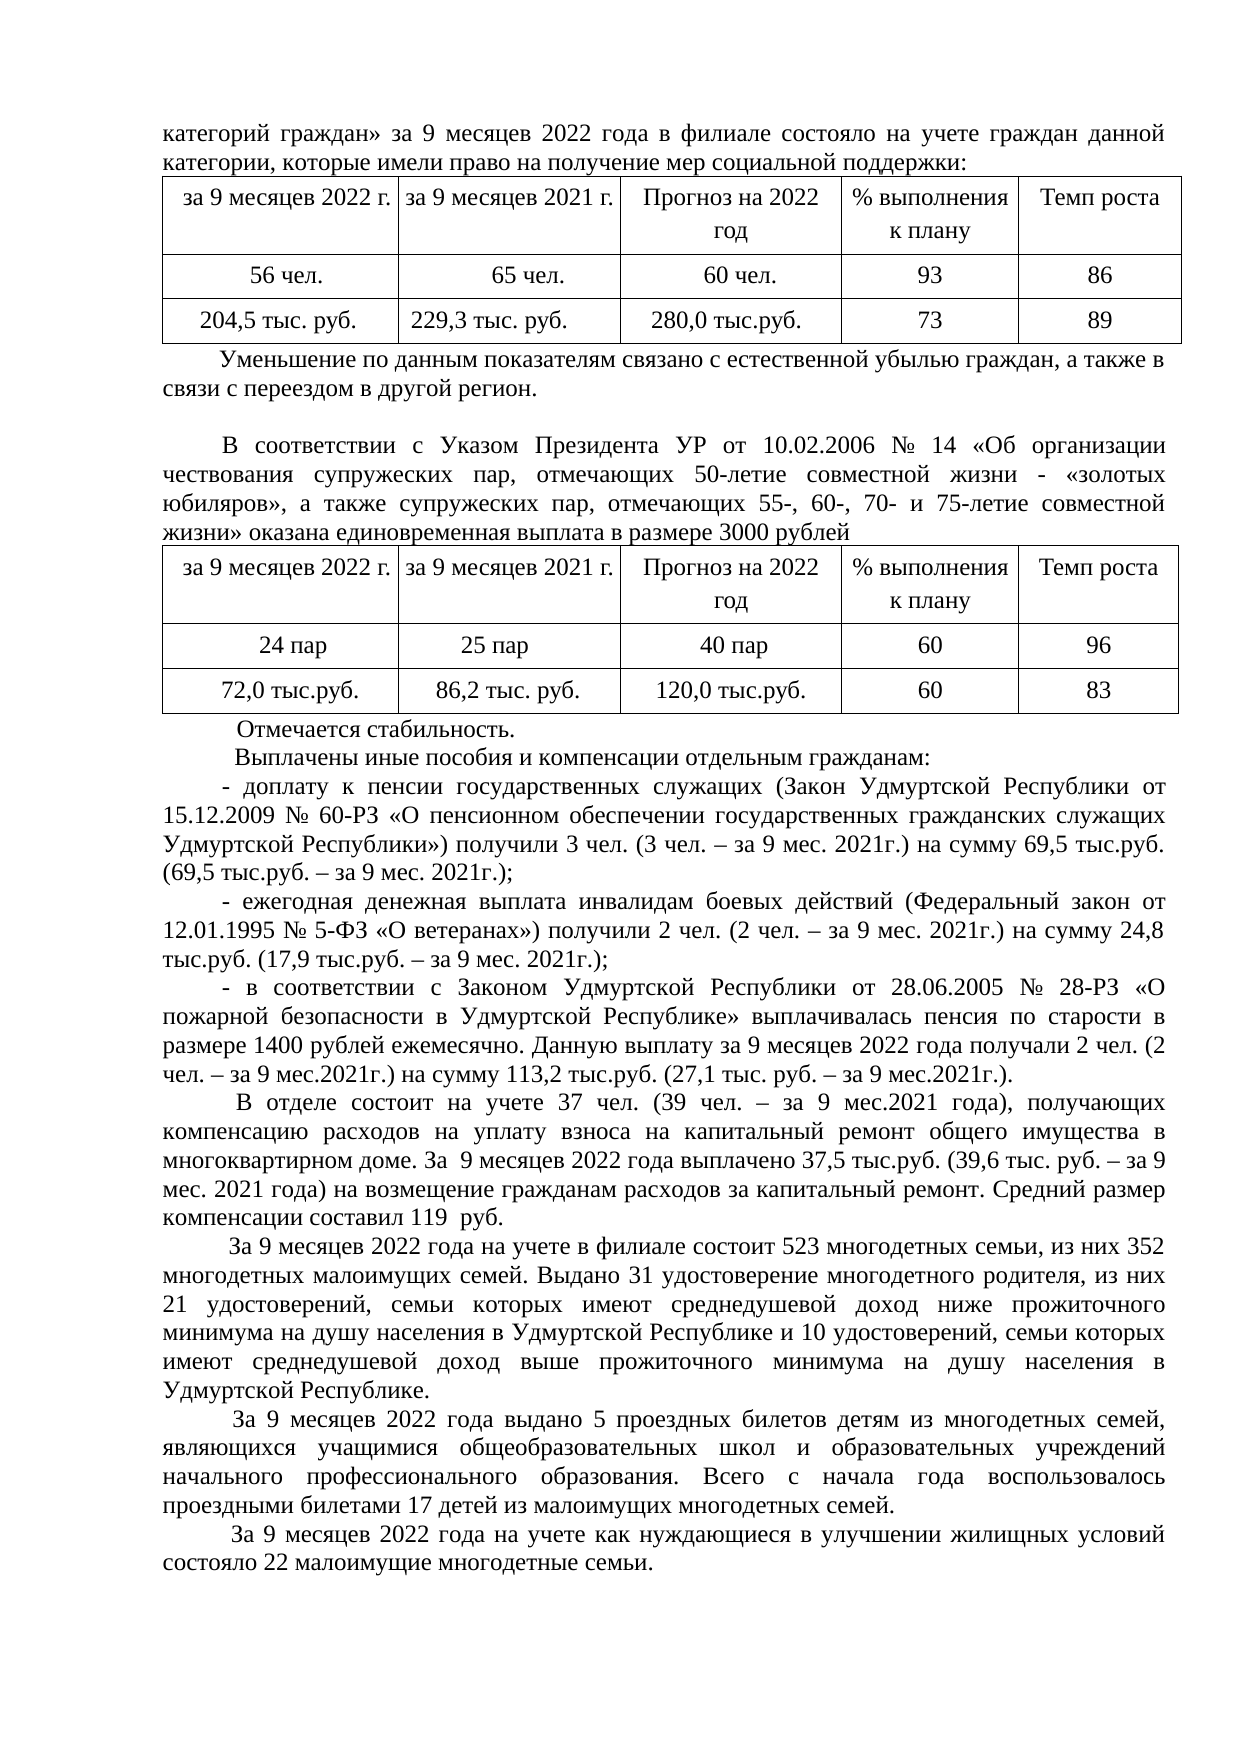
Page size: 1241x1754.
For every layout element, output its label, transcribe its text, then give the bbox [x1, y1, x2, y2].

table_cell 204,5 тыс. руб. [163, 299, 398, 343]
table_cell 229,3 тыс. руб. [399, 299, 620, 343]
table_cell 24 пар [163, 624, 398, 668]
table_cell 73 [842, 299, 1018, 343]
table_cell 93 [842, 255, 1018, 298]
table_cell 83 [1019, 669, 1178, 713]
table_cell 40 пар [621, 624, 841, 668]
table_cell 86 [1019, 255, 1181, 298]
text За 9 месяцев 2022 года на учете как нуждающиеся в улучшении жилищных условий состояло 22 малоимущие многодетные семьи. [162, 1519, 1167, 1576]
table_header за 9 месяцев 2021 г. [399, 546, 620, 623]
table_header Темп роста [1019, 177, 1181, 253]
text За 9 месяцев 2022 года на учете в филиале состоит 523 многодетных семьи, из них 352 многодетных малоимущих семей. Выдано 31 удостоверение многодетного родителя, из них 21 удостоверений, семьи которых имеют среднедушевой доход ниже прожиточного минимума на душу населения в Удмуртской Республике и 10 удостоверений, семьи которых имеют среднедушевой доход выше прожиточного минимума на душу населения в Удмуртской Республике. [162, 1231, 1167, 1404]
table_header Прогноз на 2022 год [621, 177, 841, 253]
table_cell 89 [1019, 299, 1181, 343]
text Выплачены иные пособия и компенсации отдельным гражданам: [162, 742, 1167, 771]
text - ежегодная денежная выплата инвалидам боевых действий (Федеральный закон от 12.01.1995 № 5-ФЗ «О ветеранах») получили 2 чел. (2 чел. – за 9 мес. 2021г.) на сумму 24,8 тыс.руб. (17,9 тыс.руб. – за 9 мес. 2021г.); [162, 886, 1167, 972]
table_cell 56 чел. [163, 255, 398, 298]
text В отделе состоит на учете 37 чел. (39 чел. – за 9 мес.2021 года), получающих компенсацию расходов на уплату взноса на капитальный ремонт общего имущества в многоквартирном доме. За 9 месяцев 2022 года выплачено 37,5 тыс.руб. (39,6 тыс. руб. – за 9 мес. 2021 года) на возмещение гражданам расходов за капитальный ремонт. Средний размер компенсации составил 119 руб. [162, 1087, 1167, 1231]
table_header за 9 месяцев 2022 г. [163, 546, 398, 623]
table_header % выполнения к плану [842, 177, 1018, 253]
text - доплату к пенсии государственных служащих (Закон Удмуртской Республики от 15.12.2009 № 60-РЗ «О пенсионном обеспечении государственных гражданских служащих Удмуртской Республики») получили 3 чел. (3 чел. – за 9 мес. 2021г.) на сумму 69,5 тыс.руб. (69,5 тыс.руб. – за 9 мес. 2021г.); [162, 771, 1167, 886]
table_header за 9 месяцев 2022 г. [163, 177, 398, 253]
table_cell 280,0 тыс.руб. [621, 299, 841, 343]
table_cell 25 пар [399, 624, 620, 668]
text За 9 месяцев 2022 года выдано 5 проездных билетов детям из многодетных семей, являющихся учащимися общеобразовательных школ и образовательных учреждений начального профессионального образования. Всего с начала года воспользовалось проездными билетами 17 детей из малоимущих многодетных семей. [162, 1404, 1167, 1519]
table_cell 86,2 тыс. руб. [399, 669, 620, 713]
table_cell 96 [1019, 624, 1178, 668]
table_cell 72,0 тыс.руб. [163, 669, 398, 713]
table_header % выполнения к плану [842, 546, 1018, 623]
text Отмечается стабильность. [162, 714, 1167, 742]
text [162, 118, 1167, 176]
table_cell 120,0 тыс.руб. [621, 669, 841, 713]
text - в соответствии с Законом Удмуртской Республики от 28.06.2005 № 28-РЗ «О пожарной безопасности в Удмуртской Республике» выплачивалась пенсия по старости в размере 1400 рублей ежемесячно. Данную выплату за 9 месяцев 2022 года получали 2 чел. (2 чел. – за 9 мес.2021г.) на сумму 113,2 тыс.руб. (27,1 тыс. руб. – за 9 мес.2021г.). [162, 972, 1167, 1087]
table_header Темп роста [1019, 546, 1178, 623]
table_cell 65 чел. [399, 255, 620, 298]
table_cell 60 чел. [621, 255, 841, 298]
text В соответствии с Указом Президента УР от 10.02.2006 № 14 «Об организации чествования супружеских пар, отмечающих 50-летие совместной жизни - «золотых юбиляров», а также супружеских пар, отмечающих 55-, 60-, 70- и 75-летие совместной жизни» оказана единовременная выплата в размере 3000 рублей [162, 430, 1167, 545]
table_cell 60 [842, 624, 1018, 668]
text Уменьшение по данным показателям связано с естественной убылью граждан, а также в связи с переездом в другой регион. [162, 344, 1167, 402]
table_cell 60 [842, 669, 1018, 713]
table_header Прогноз на 2022 год [621, 546, 841, 623]
table_header за 9 месяцев 2021 г. [399, 177, 620, 253]
